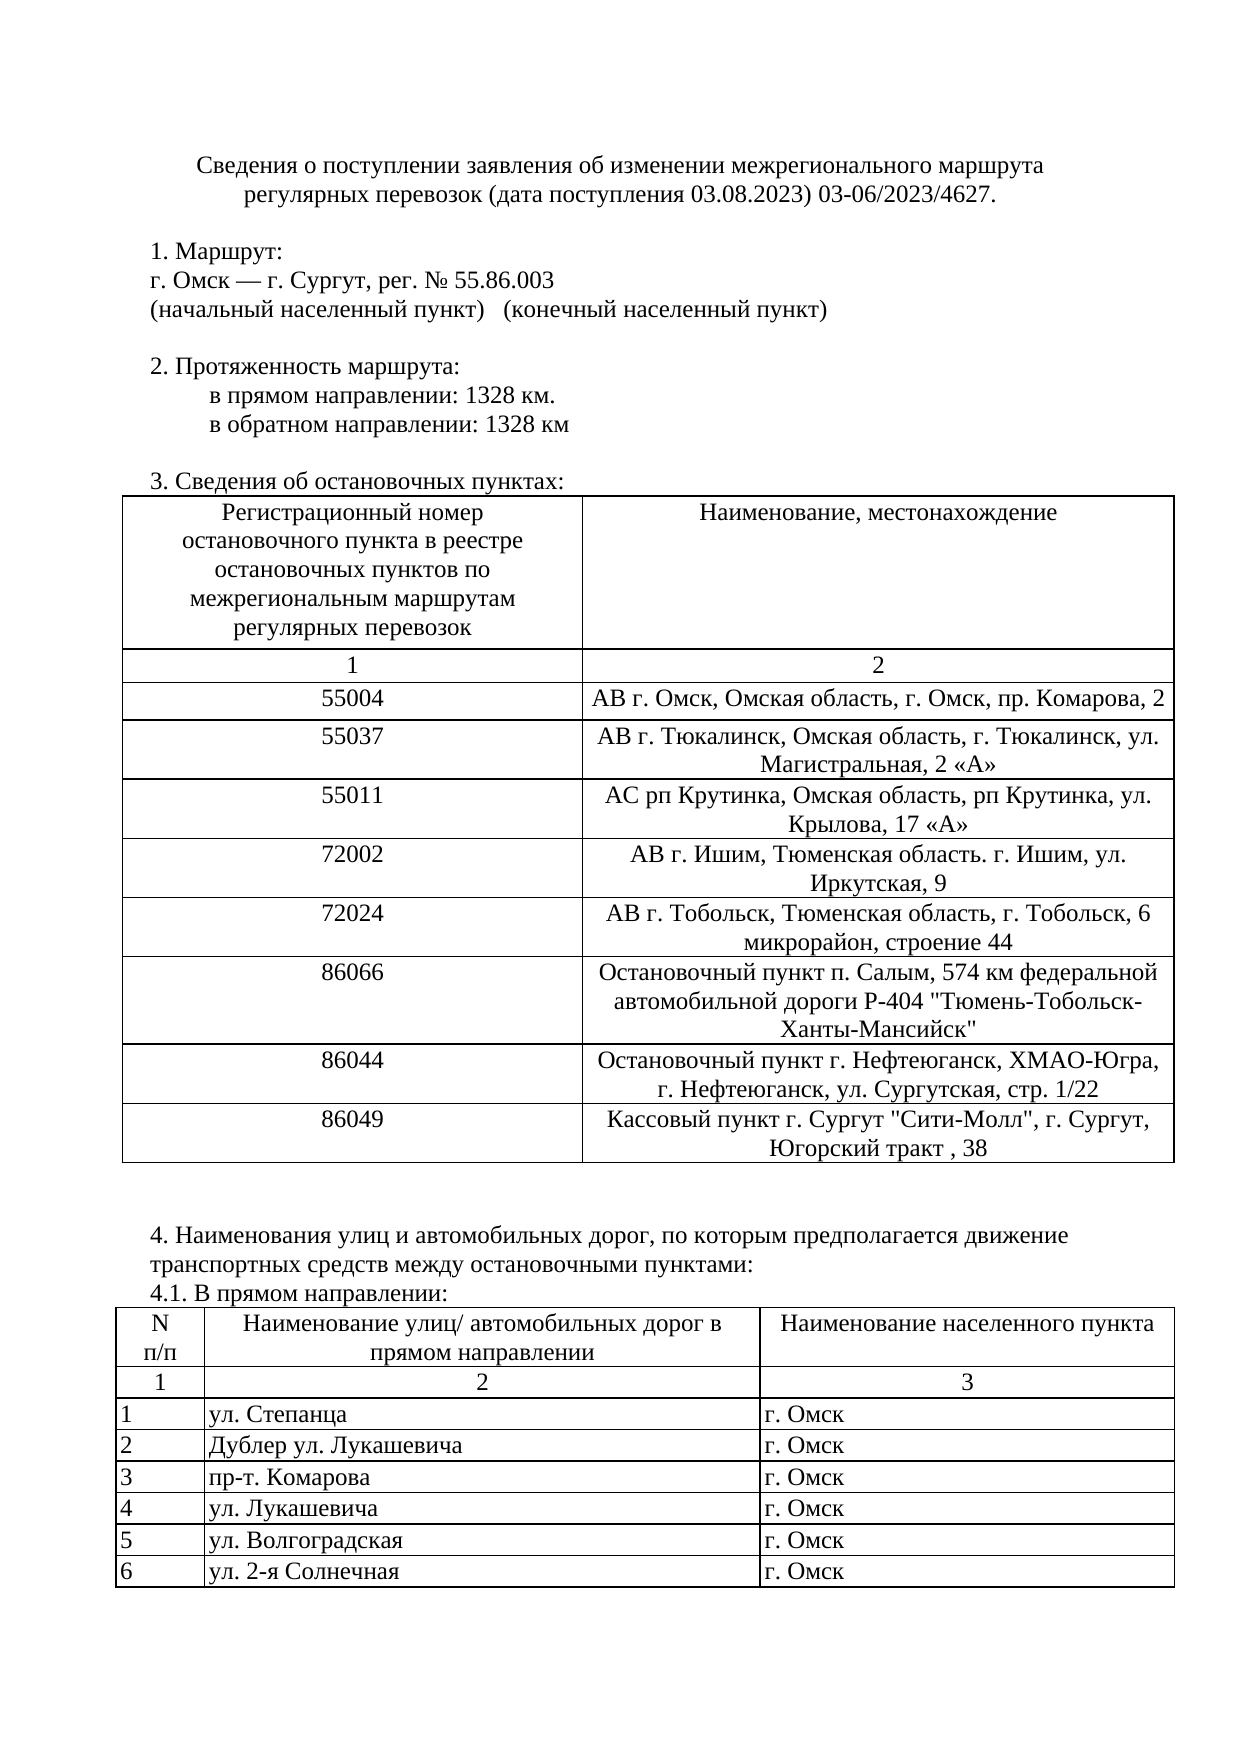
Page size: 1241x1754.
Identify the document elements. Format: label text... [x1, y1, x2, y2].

table_cell пр-т. Комарова [205, 1462, 759, 1492]
table_cell АВ г. Ишим, Тюменская область. г. Ишим, ул. Иркутская, 9 [583, 839, 1173, 896]
table_cell г. Омск [761, 1556, 1174, 1586]
table_cell 4 [117, 1493, 204, 1523]
text в обратном направлении: 1328 км [150, 409, 1090, 437]
text г. Омск — г. Сургут, рег. № 55.86.003 [150, 265, 1090, 294]
table_cell г. Омск [761, 1399, 1174, 1429]
table_cell 2 [583, 650, 1173, 681]
table_header N п/п [117, 1308, 204, 1366]
table_cell 3 [761, 1367, 1174, 1397]
table_header Наименование населенного пункта [761, 1308, 1174, 1366]
table_cell г. Омск [761, 1525, 1174, 1554]
text 2. Протяженность маршрута: [150, 351, 1090, 380]
table_cell 6 [117, 1556, 204, 1586]
table_cell 1 [117, 1367, 204, 1397]
table_cell 3 [117, 1462, 204, 1492]
table_cell Остановочный пункт г. Нефтеюганск, ХМАО-Югра, г. Нефтеюганск, ул. Сургутская, стр. 1/22 [583, 1045, 1173, 1102]
text 3. Сведения об остановочных пунктах: [150, 466, 1090, 495]
table_cell Дублер ул. Лукашевича [205, 1430, 759, 1460]
table_cell АВ г. Тобольск, Тюменская область, г. Тобольск, 6 микрорайон, строение 44 [583, 898, 1173, 956]
table_cell 2 [205, 1367, 759, 1397]
text 4.1. В прямом направлении: [150, 1278, 1090, 1307]
table_cell г. Омск [761, 1462, 1174, 1492]
table_header Регистрационный номер остановочного пункта в реестре остановочных пунктов по межрегиональным маршрутам регулярных перевозок [123, 497, 582, 648]
table_cell 72024 [123, 898, 582, 956]
table_cell ул. Волгоградская [205, 1525, 759, 1554]
table_cell г. Омск [761, 1430, 1174, 1460]
table_cell АВ г. Тюкалинск, Омская область, г. Тюкалинск, ул. Магистральная, 2 «А» [583, 721, 1173, 778]
table_cell 55011 [123, 780, 582, 837]
text в прямом направлении: 1328 км. [150, 380, 1090, 409]
table_cell 2 [117, 1430, 204, 1460]
table_cell АС рп Крутинка, Омская область, рп Крутинка, ул. Крылова, 17 «А» [583, 780, 1173, 837]
table_cell ул. Лукашевича [205, 1493, 759, 1523]
table_cell 55037 [123, 721, 582, 778]
table_cell 86066 [123, 957, 582, 1043]
table_cell 5 [117, 1525, 204, 1554]
table_cell 86044 [123, 1045, 582, 1102]
table_cell г. Омск [761, 1493, 1174, 1523]
table_cell 55004 [123, 683, 582, 719]
table_cell АВ г. Омск, Омская область, г. Омск, пр. Комарова, 2 [583, 683, 1173, 719]
table_cell ул. Степанца [205, 1399, 759, 1429]
table_cell 72002 [123, 839, 582, 896]
table_cell Кассовый пункт г. Сургут "Сити-Молл", г. Сургут, Югорский тракт , 38 [583, 1104, 1173, 1161]
table_cell 1 [123, 650, 582, 681]
table_cell 86049 [123, 1104, 582, 1161]
table_cell Остановочный пункт п. Салым, 574 км федеральной автомобильной дороги Р-404 "Тюмень-Тобольск-Ханты-Мансийск" [583, 957, 1173, 1043]
text 1. Маршрут: [150, 236, 1090, 265]
table_cell ул. 2-я Солнечная [205, 1556, 759, 1586]
text Сведения о поступлении заявления об изменении межрегионального маршрута регулярных перевозок (дата поступления 03.08.2023) 03-06/2023/4627. [150, 150, 1090, 207]
text (начальный населенный пункт) (конечный населенный пункт) [150, 294, 1090, 322]
table_header Наименование, местонахождение [583, 497, 1173, 648]
table_header Наименование улиц/ автомобильных дорог в прямом направлении [205, 1308, 759, 1366]
text 4. Наименования улиц и автомобильных дорог, по которым предполагается движение транспортных средств между остановочными пунктами: [150, 1221, 1090, 1278]
table_cell 1 [117, 1399, 204, 1429]
